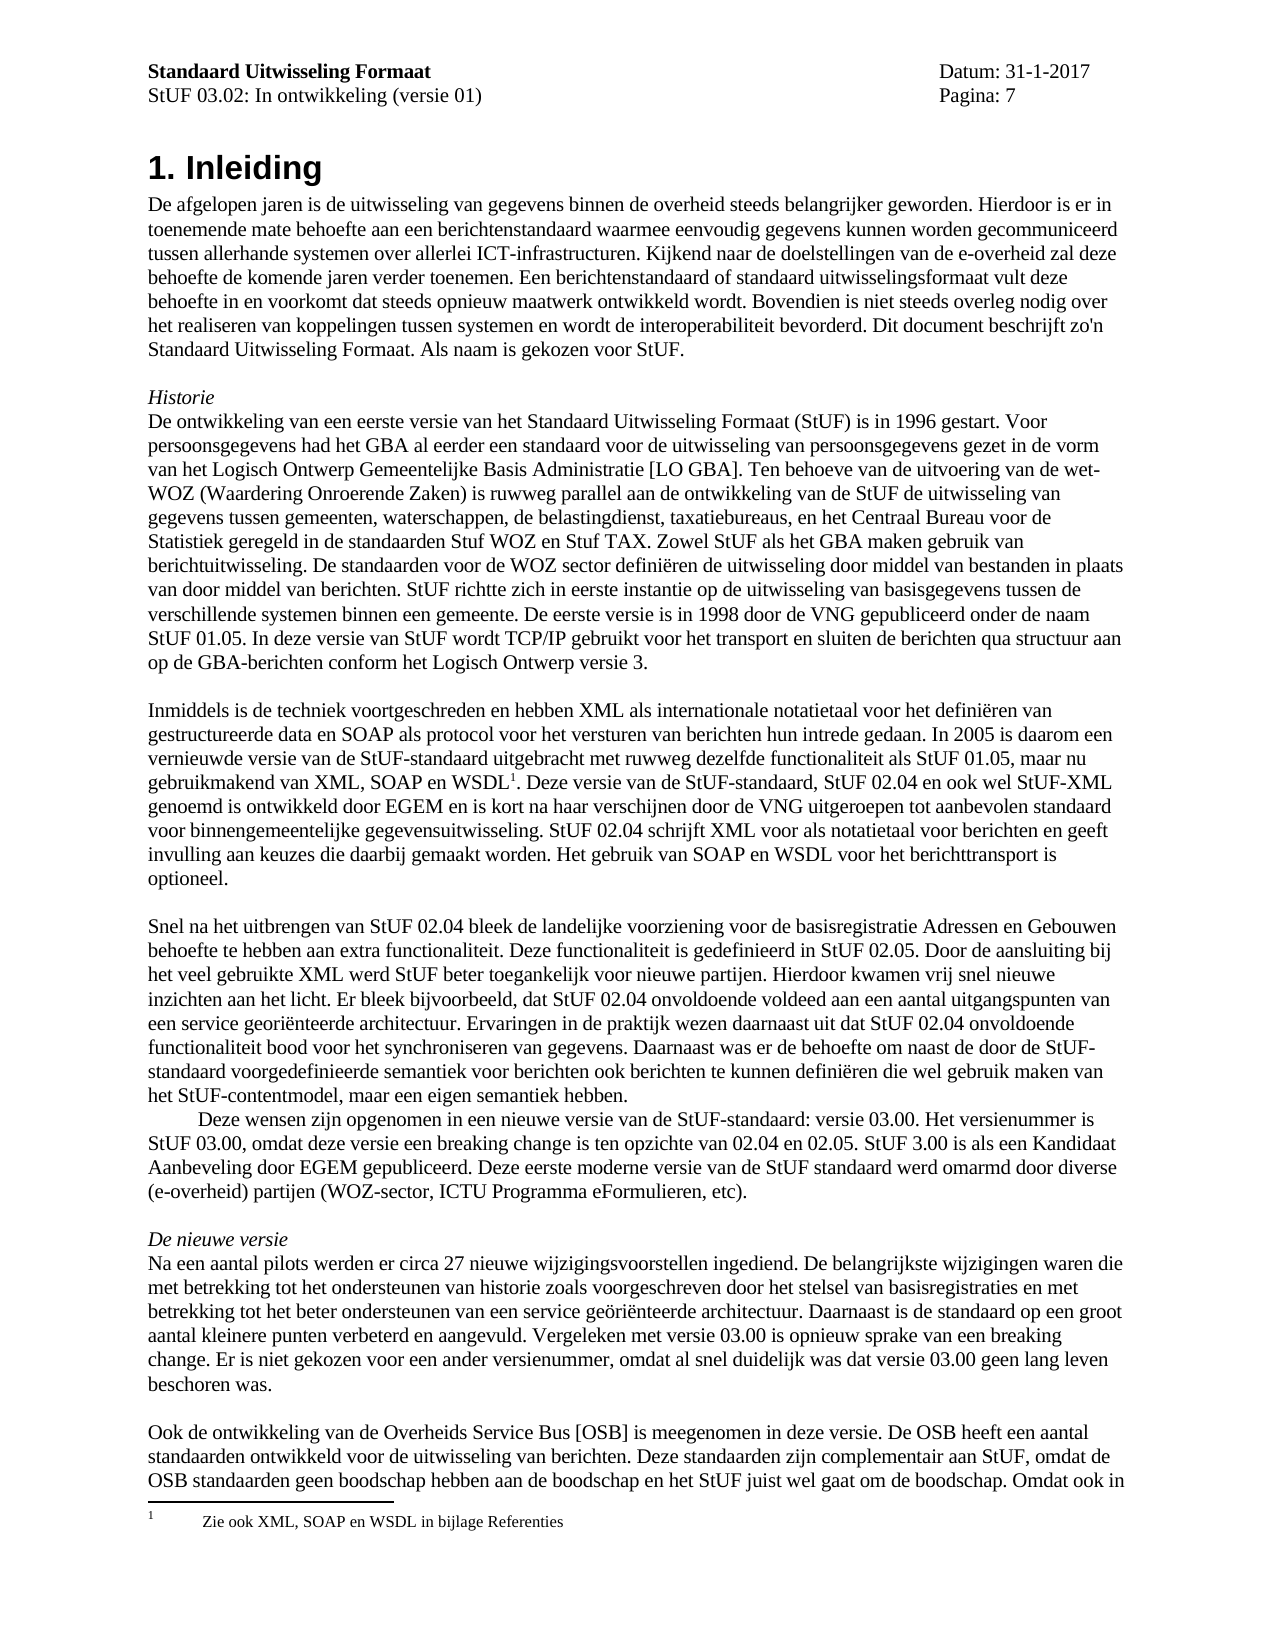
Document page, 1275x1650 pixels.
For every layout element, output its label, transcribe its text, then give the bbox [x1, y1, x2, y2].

text De afgelopen jaren is de uitwisseling van gegevens binnen de overheid steeds belangrijker geworden. Hierdoor is er in toenemende mate behoefte aan een berichtenstandaard waarmee eenvoudig gegevens kunnen worden gecommuniceerd tussen allerhande systemen over allerlei ICT-infrastructuren. Kijkend naar de doelstellingen van de e-overheid zal deze behoefte de komende jaren verder toenemen. Een berichtenstandaard of standaard uitwisselingsformaat vult deze behoefte in en voorkomt dat steeds opnieuw maatwerk ontwikkeld wordt. Bovendien is niet steeds overleg nodig over het realiseren van koppelingen tussen systemen en wordt de interoperabiliteit bevorderd. Dit document beschrijft zo'n Standaard Uitwisseling Formaat. Als naam is gekozen voor StUF. [148, 192, 1127, 361]
text Na een aantal pilots werden er circa 27 nieuwe wijzigingsvoorstellen ingediend. De belangrijkste wijzigingen waren die met betrekking tot het ondersteunen van historie zoals voorgeschreven door het stelsel van basisregistraties en met betrekking tot het beter ondersteunen van een service geöriënteerde architectuur. Daarnaast is de standaard op een groot aantal kleinere punten verbeterd en aangevuld. Vergeleken met versie 03.00 is opnieuw sprake van een breaking change. Er is niet gekozen voor een ander versienummer, omdat al snel duidelijk was dat versie 03.00 geen lang leven beschoren was. [148, 1251, 1127, 1396]
text De ontwikkeling van een eerste versie van het Standaard Uitwisseling Formaat (StUF) is in 1996 gestart. Voor persoonsgegevens had het GBA al eerder een standaard voor de uitwisseling van persoonsgegevens gezet in de vorm van het Logisch Ontwerp Gemeentelijke Basis Administratie [LO GBA]. Ten behoeve van de uitvoering van de wet-WOZ (Waardering Onroerende Zaken) is ruwweg parallel aan de ontwikkeling van de StUF de uitwisseling van gegevens tussen gemeenten, waterschappen, de belastingdienst, taxatiebureaus, en het Centraal Bureau voor de Statistiek geregeld in de standaarden Stuf WOZ en Stuf TAX. Zowel StUF als het GBA maken gebruik van berichtuitwisseling. De standaarden voor de WOZ sector definiëren de uitwisseling door middel van bestanden in plaats van door middel van berichten. StUF richtte zich in eerste instantie op de uitwisseling van basisgegevens tussen de verschillende systemen binnen een gemeente. De eerste versie is in 1998 door de VNG gepubliceerd onder de naam StUF 01.05. In deze versie van StUF wordt TCP/IP gebruikt voor het transport en sluiten de berichten qua structuur aan op de GBA-berichten conform het Logisch Ontwerp versie 3. [148, 409, 1127, 674]
text Deze wensen zijn opgenomen in een nieuwe versie van de StUF-standaard: versie 03.00. Het versienummer is StUF 03.00, omdat deze versie een breaking change is ten opzichte van 02.04 en 02.05. StUF 3.00 is als een Kandidaat Aanbeveling door EGEM gepubliceerd. Deze eerste moderne versie van de StUF standaard werd omarmd door diverse (e-overheid) partijen (WOZ-sector, ICTU Programma eFormulieren, etc). [148, 1107, 1127, 1203]
text Historie [148, 385, 1127, 409]
subtitle Inleiding [148, 148, 1127, 186]
text De nieuwe versie [148, 1227, 1127, 1251]
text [148, 1419, 1127, 1492]
text Snel na het uitbrengen van StUF 02.04 bleek de landelijke voorziening voor de basisregistratie Adressen en Gebouwen behoefte te hebben aan extra functionaliteit. Deze functionaliteit is gedefinieerd in StUF 02.05. Door de aansluiting bij het veel gebruikte XML werd StUF beter toegankelijk voor nieuwe partijen. Hierdoor kwamen vrij snel nieuwe inzichten aan het licht. Er bleek bijvoorbeeld, dat StUF 02.04 onvoldoende voldeed aan een aantal uitgangspunten van een service georiënteerde architectuur. Ervaringen in de praktijk wezen daarnaast uit dat StUF 02.04 onvoldoende functionaliteit bood voor het synchroniseren van gegevens. Daarnaast was er de behoefte om naast de door de StUF-standaard voorgedefinieerde semantiek voor berichten ook berichten te kunnen definiëren die wel gebruik maken van het StUF-contentmodel, maar een eigen semantiek hebben. [148, 914, 1127, 1107]
text Inmiddels is de techniek voortgeschreden en hebben XML als internationale notatietaal voor het definiëren van gestructureerde data en SOAP als protocol voor het versturen van berichten hun intrede gedaan. In 2005 is daarom een vernieuwde versie van de StUF-standaard uitgebracht met ruwweg dezelfde functionaliteit als StUF 01.05, maar nu gebruikmakend van XML, SOAP en WSDL. Deze versie van de StUF-standaard, StUF 02.04 en ook wel StUF-XML genoemd is ontwikkeld door EGEM en is kort na haar verschijnen door de VNG uitgeroepen tot aanbevolen standaard voor binnengemeentelijke gegevensuitwisseling. StUF 02.04 schrijft XML voor als notatietaal voor berichten en geeft invulling aan keuzes die daarbij gemaakt worden. Het gebruik van SOAP en WSDL voor het berichttransport is optioneel. [148, 698, 1127, 890]
